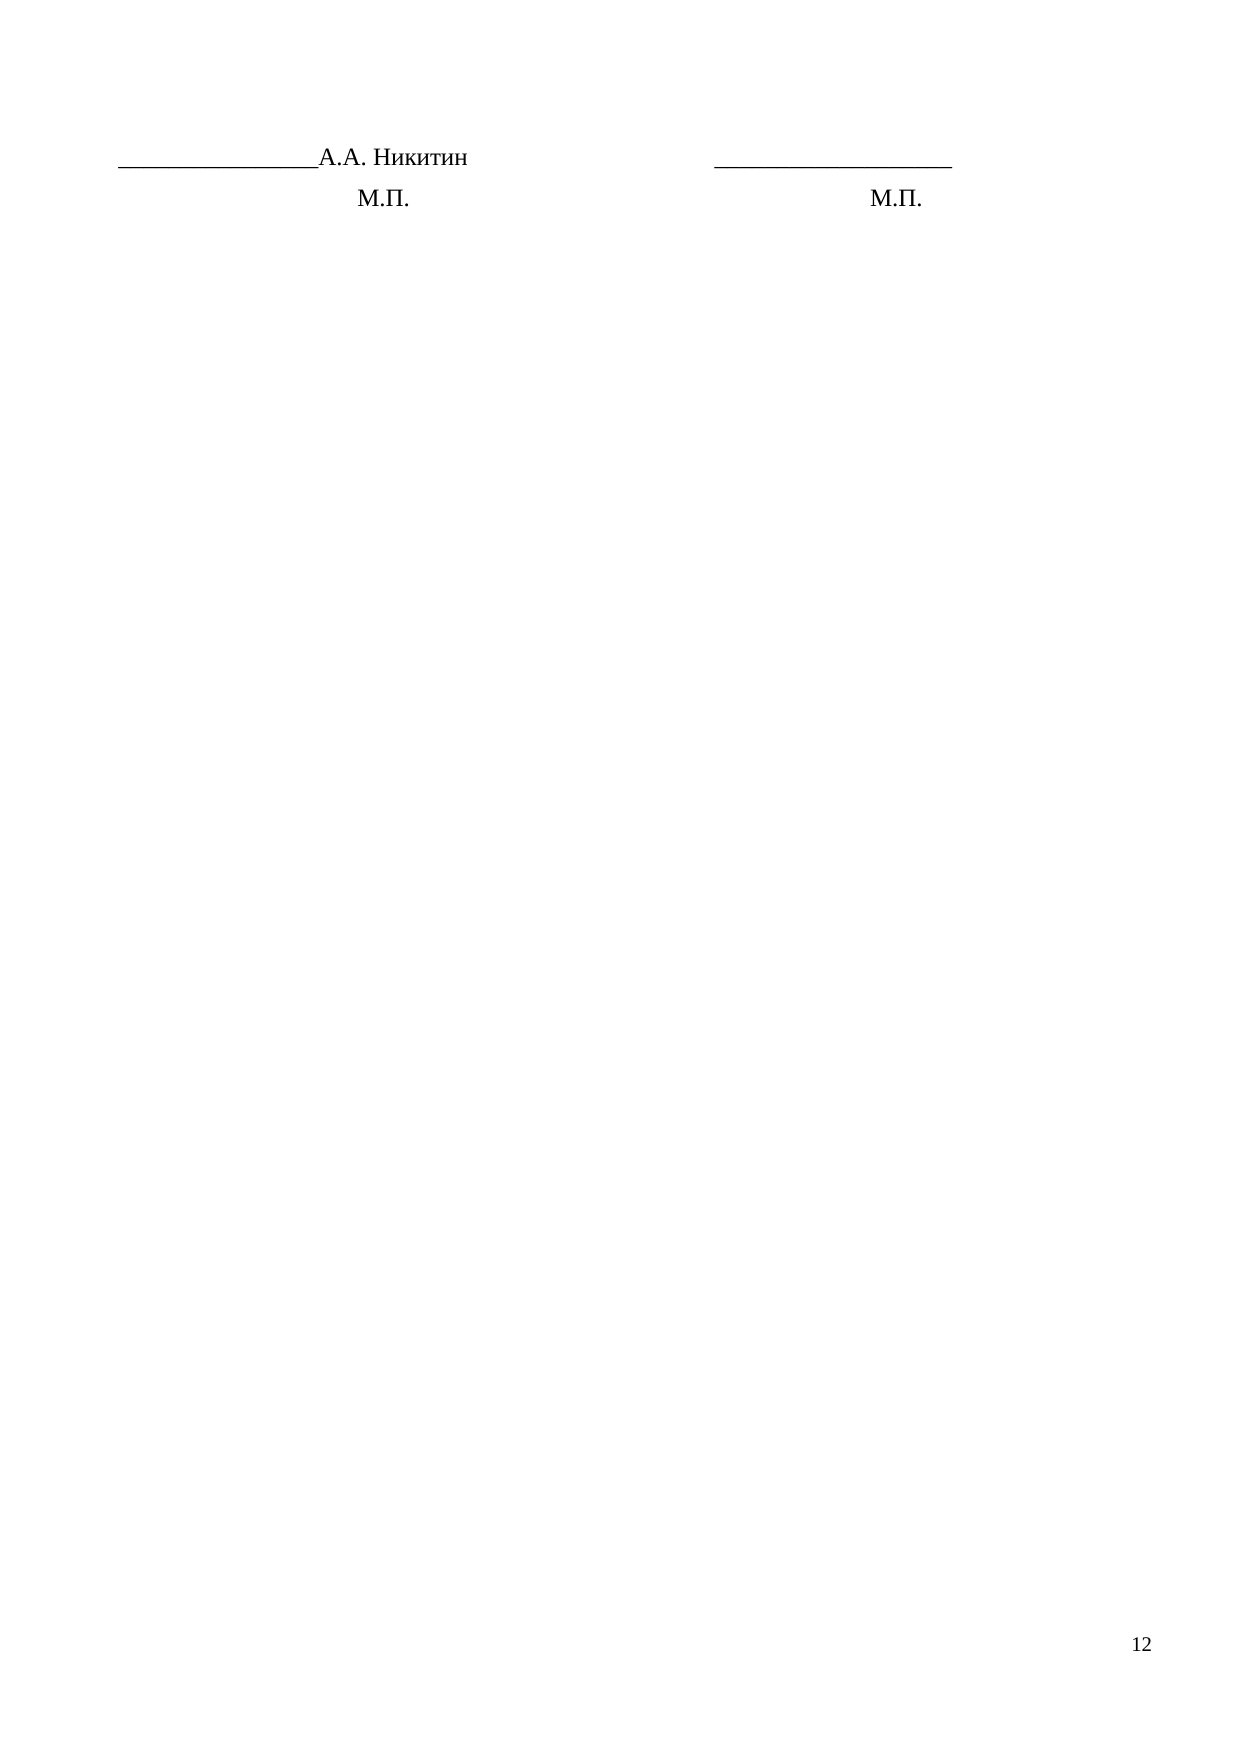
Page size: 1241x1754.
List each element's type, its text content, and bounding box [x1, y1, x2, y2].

text М.П. М.П. [128, 183, 1152, 212]
text ________________А.А. Никитин ___________________ [118, 142, 1152, 170]
